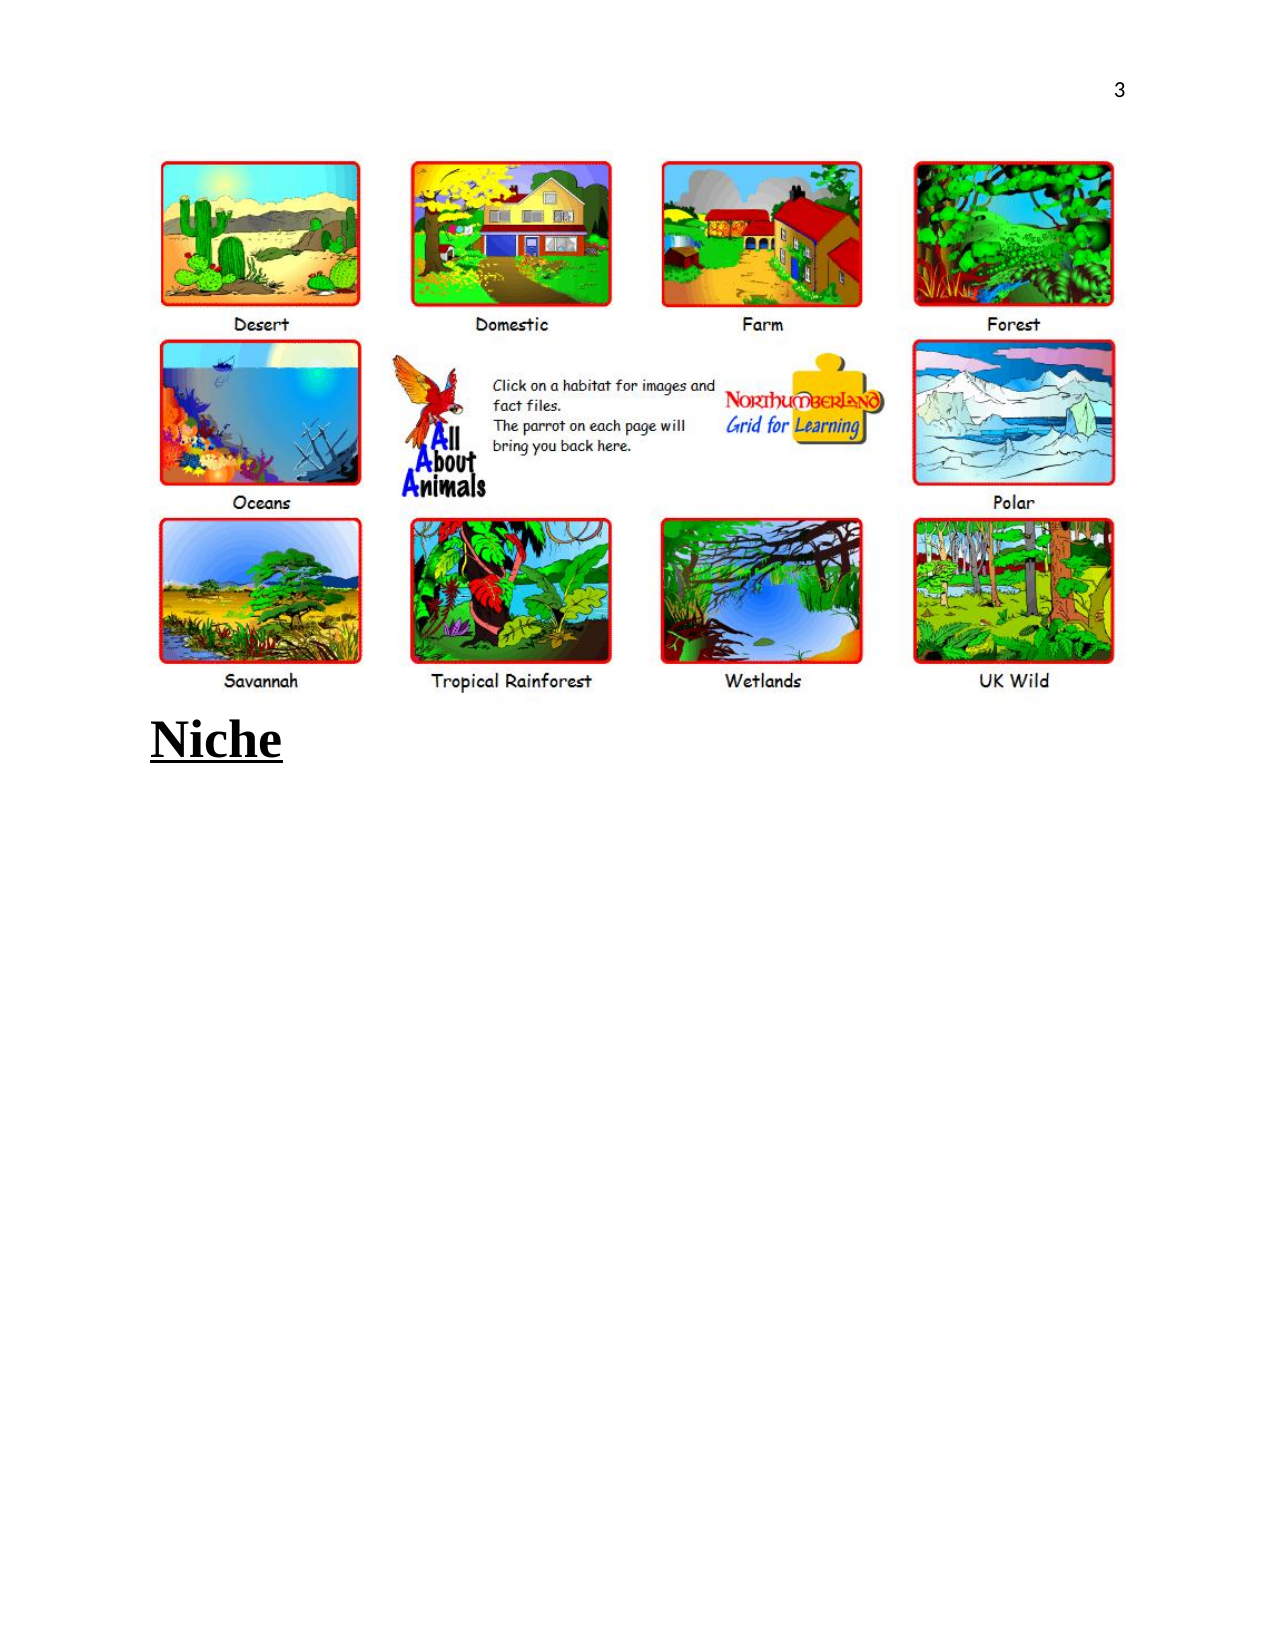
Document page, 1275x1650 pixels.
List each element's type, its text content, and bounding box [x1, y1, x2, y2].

picture [150, 150, 1125, 703]
text Niche [150, 707, 1125, 769]
